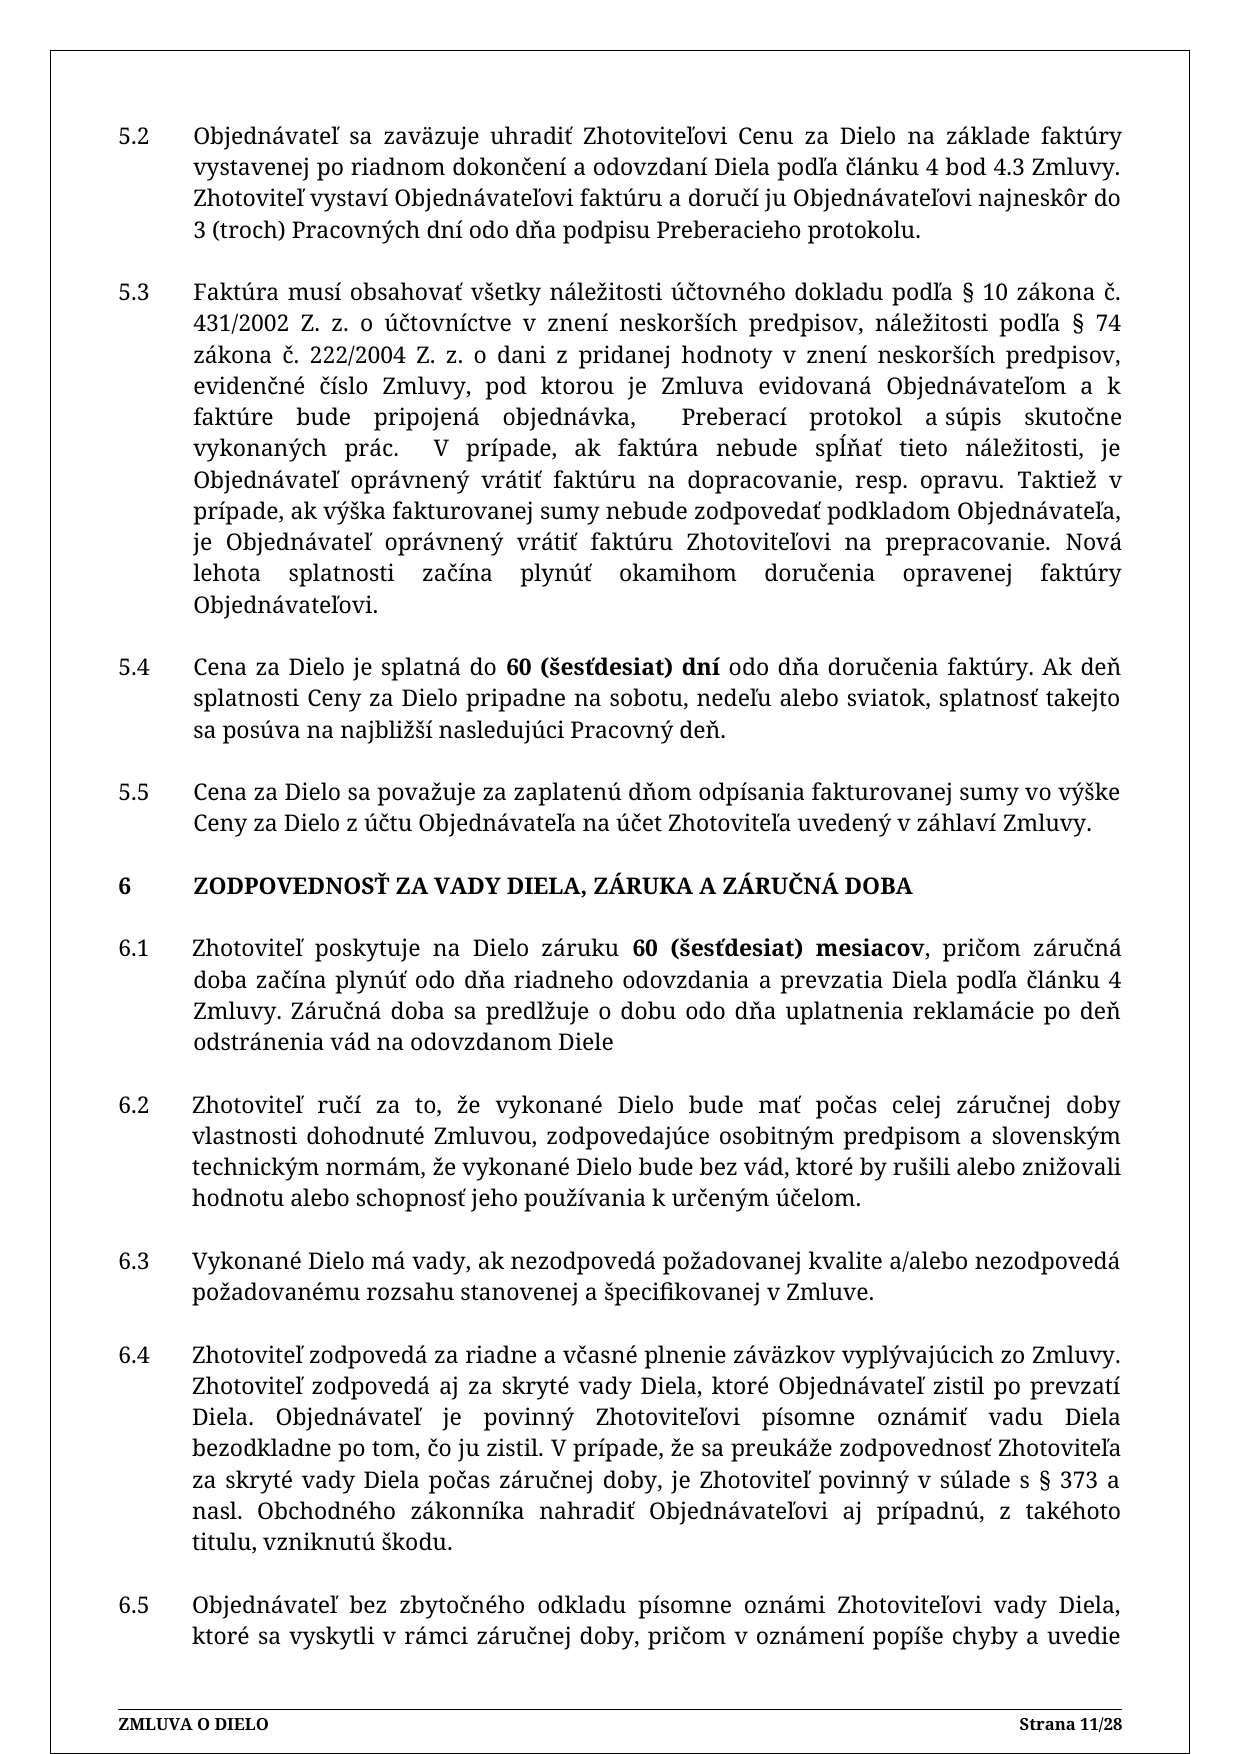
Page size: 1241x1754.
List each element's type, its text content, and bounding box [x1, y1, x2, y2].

list ZODPOVEDNOSŤ ZA VADY DIELA, ZÁRUKA A ZÁRUČNÁ DOBA [103, 870, 1122, 901]
list Zhotoviteľ ručí za to, že vykonané Dielo bude mať počas celej záručnej doby vlastnosti dohodnuté Zmluvou, zodpovedajúce osobitným predpisom a slovenským technickým normám, že vykonané Dielo bude bez vád, ktoré by rušili alebo znižovali hodnotu alebo schopnosť jeho používania k určeným účelom. [118, 1089, 1122, 1214]
list Cena za Dielo je splatná do 60 (šesťdesiat) dní odo dňa doručenia faktúry. Ak deň splatnosti Ceny za Dielo pripadne na sobotu, nedeľu alebo sviatok, splatnosť takejto sa posúva na najbližší nasledujúci Pracovný deň. [118, 651, 1122, 745]
list Objednávateľ sa zaväzuje uhradiť Zhotoviteľovi Cenu za Dielo na základe faktúry vystavenej po riadnom dokončení a odovzdaní Diela podľa článku 4 bod 4.3 Zmluvy. Zhotoviteľ vystaví Objednávateľovi faktúru a doručí ju Objednávateľovi najneskôr do 3 (troch) Pracovných dní odo dňa podpisu Preberacieho protokolu. [118, 120, 1122, 245]
list Cena za Dielo sa považuje za zaplatenú dňom odpísania fakturovanej sumy vo výške Ceny za Dielo z účtu Objednávateľa na účet Zhotoviteľa uvedený v záhlaví Zmluvy. [118, 776, 1122, 839]
list Vykonané Dielo má vady, ak nezodpovedá požadovanej kvalite a/alebo nezodpovedá požadovanému rozsahu stanovenej a špecifikovanej v Zmluve. [118, 1245, 1122, 1307]
list Zhotoviteľ zodpovedá za riadne a včasné plnenie záväzkov vyplývajúcich zo Zmluvy. Zhotoviteľ zodpovedá aj za skryté vady Diela, ktoré Objednávateľ zistil po prevzatí Diela. Objednávateľ je povinný Zhotoviteľovi písomne oznámiť vadu Diela bezodkladne po tom, čo ju zistil. V prípade, že sa preukáže zodpovednosť Zhotoviteľa za skryté vady Diela počas záručnej doby, je Zhotoviteľ povinný v súlade s § 373 a nasl. Obchodného zákonníka nahradiť Objednávateľovi aj prípadnú, z takéhoto titulu, vzniknutú škodu. [118, 1339, 1122, 1557]
list Zhotoviteľ poskytuje na Dielo záruku 60 (šesťdesiat) mesiacov, pričom záručná doba začína plynúť odo dňa riadneho odovzdania a prevzatia Diela podľa článku 4 Zmluvy. Záručná doba sa predlžuje o dobu odo dňa uplatnenia reklamácie po deň odstránenia vád na odovzdanom Diele [118, 932, 1122, 1057]
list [118, 1589, 1122, 1651]
list Faktúra musí obsahovať všetky náležitosti účtovného dokladu podľa § 10 zákona č. 431/2002 Z. z. o účtovníctve v znení neskorších predpisov, náležitosti podľa § 74 zákona č. 222/2004 Z. z. o dani z pridanej hodnoty v znení neskorších predpisov, evidenčné číslo Zmluvy, pod ktorou je Zmluva evidovaná Objednávateľom a k faktúre bude pripojená objednávka, Preberací protokol a súpis skutočne vykonaných prác. V prípade, ak faktúra nebude spĺňať tieto náležitosti, je Objednávateľ oprávnený vrátiť faktúru na dopracovanie, resp. opravu. Taktiež v prípade, ak výška fakturovanej sumy nebude zodpovedať podkladom Objednávateľa, je Objednávateľ oprávnený vrátiť faktúru Zhotoviteľovi na prepracovanie. Nová lehota splatnosti začína plynúť okamihom doručenia opravenej faktúry Objednávateľovi. [118, 276, 1122, 620]
